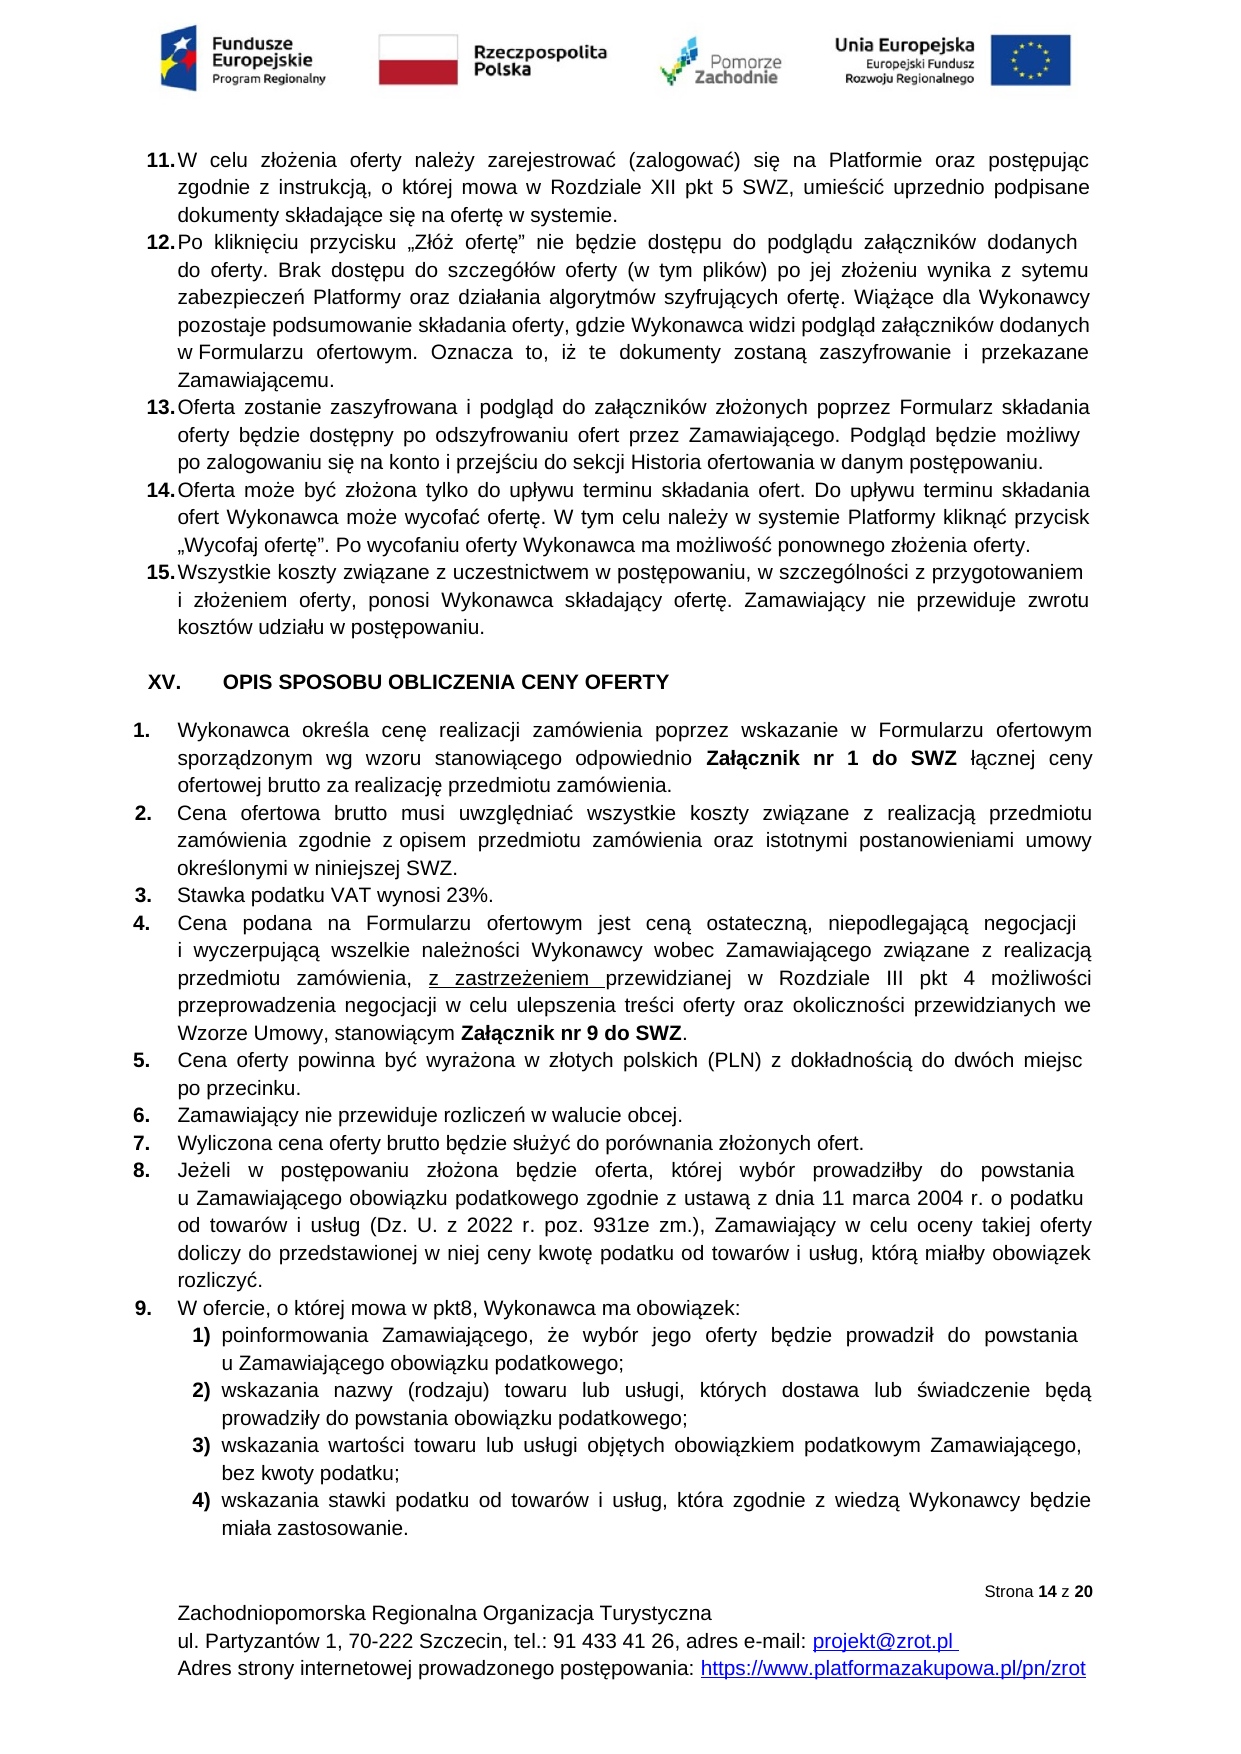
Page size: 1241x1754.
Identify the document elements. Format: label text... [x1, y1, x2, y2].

list Jeżeli w postępowaniu złożona będzie oferta, której wybór prowadziłby do powstania u Zamawiającego obowiązku podatkowego zgodnie z ustawą z dnia 11 marca 2004 r. o podatku od towarów i usług (Dz. U. z 2022 r. poz. 931ze zm.), Zamawiający w celu oceny takiej oferty doliczy do przedstawionej w niej ceny kwotę podatku od towarów i usług, którą miałby obowiązek rozliczyć. [133, 1158, 1093, 1292]
list Cena podana na Formularzu ofertowym jest ceną ostateczną, niepodlegającą negocjacji i wyczerpującą wszelkie należności Wykonawcy wobec Zamawiającego związane z realizacją przedmiotu zamówienia, z zastrzeżeniem przewidzianej w Rozdziale III pkt 4 możliwości przeprowadzenia negocjacji w celu ulepszenia treści oferty oraz okoliczności przewidzianych we Wzorze Umowy, stanowiącym Załącznik nr 9 do SWZ. [133, 911, 1093, 1044]
picture [137, 3, 1077, 107]
list Wykonawca określa cenę realizacji zamówienia poprzez wskazanie w Formularzu ofertowym sporządzonym wg wzoru stanowiącego odpowiednio Załącznik nr 1 do SWZ łącznej ceny ofertowej brutto za realizację przedmiotu zamówienia. [133, 718, 1093, 797]
list Po kliknięciu przycisku „Złóż ofertę” nie będzie dostępu do podglądu załączników dodanych do oferty. Brak dostępu do szczegółów oferty (w tym plików) po jej złożeniu wynika z sytemu zabezpieczeń Platformy oraz działania algorytmów szyfrujących ofertę. Wiążące dla Wykonawcy pozostaje podsumowanie składania oferty, gdzie Wykonawca widzi podgląd załączników dodanych w Formularzu ofertowym. Oznacza to, iż te dokumenty zostaną zaszyfrowanie i przekazane Zamawiającemu. [146, 230, 1091, 392]
list Cena oferty powinna być wyrażona w złotych polskich (PLN) z dokładnością do dwóch miejsc po przecinku. [133, 1048, 1093, 1099]
list Wyliczona cena oferty brutto będzie służyć do porównania złożonych ofert. [133, 1131, 1093, 1154]
list wskazania stawki podatku od towarów i usług, która zgodnie z wiedzą Wykonawcy będzie miała zastosowanie. [192, 1488, 1093, 1539]
list Cena ofertowa brutto musi uwzględniać wszystkie koszty związane z realizacją przedmiotu zamówienia zgodnie z opisem przedmiotu zamówienia oraz istotnymi postanowieniami umowy określonymi w niniejszej SWZ. [134, 801, 1093, 879]
list wskazania wartości towaru lub usługi objętych obowiązkiem podatkowym Zamawiającego, bez kwoty podatku; [192, 1433, 1093, 1484]
list Oferta zostanie zaszyfrowana i podgląd do załączników złożonych poprzez Formularz składania oferty będzie dostępny po odszyfrowaniu ofert przez Zamawiającego. Podgląd będzie możliwy po zalogowaniu się na konto i przejściu do sekcji Historia ofertowania w danym postępowaniu. [146, 395, 1091, 474]
list W celu złożenia oferty należy zarejestrować (zalogować) się na Platformie oraz postępując zgodnie z instrukcją, o której mowa w Rozdziale XII pkt 5 SWZ, umieścić uprzednio podpisane dokumenty składające się na ofertę w systemie. [146, 148, 1091, 227]
list Wszystkie koszty związane z uczestnictwem w postępowaniu, w szczególności z przygotowaniem i złożeniem oferty, ponosi Wykonawca składający ofertę. Zamawiający nie przewiduje zwrotu kosztów udziału w postępowaniu. [146, 560, 1091, 639]
list W ofercie, o której mowa w pkt8, Wykonawca ma obowiązek: [134, 1296, 1093, 1319]
list poinformowania Zamawiającego, że wybór jego oferty będzie prowadził do powstania u Zamawiającego obowiązku podatkowego; [192, 1323, 1093, 1374]
list Zamawiający nie przewiduje rozliczeń w walucie obcej. [133, 1103, 1093, 1127]
list wskazania nazwy (rodzaju) towaru lub usługi, których dostawa lub świadczenie będą prowadziły do powstania obowiązku podatkowego; [192, 1378, 1093, 1429]
list OPIS SPOSOBU OBLICZENIA CENY OFERTY [148, 670, 1083, 694]
list Oferta może być złożona tylko do upływu terminu składania ofert. Do upływu terminu składania ofert Wykonawca może wycofać ofertę. W tym celu należy w systemie Platformy kliknąć przycisk „Wycofaj ofertę”. Po wycofaniu oferty Wykonawca ma możliwość ponownego złożenia oferty. [146, 478, 1091, 557]
list Stawka podatku VAT wynosi 23%. [134, 883, 1093, 907]
